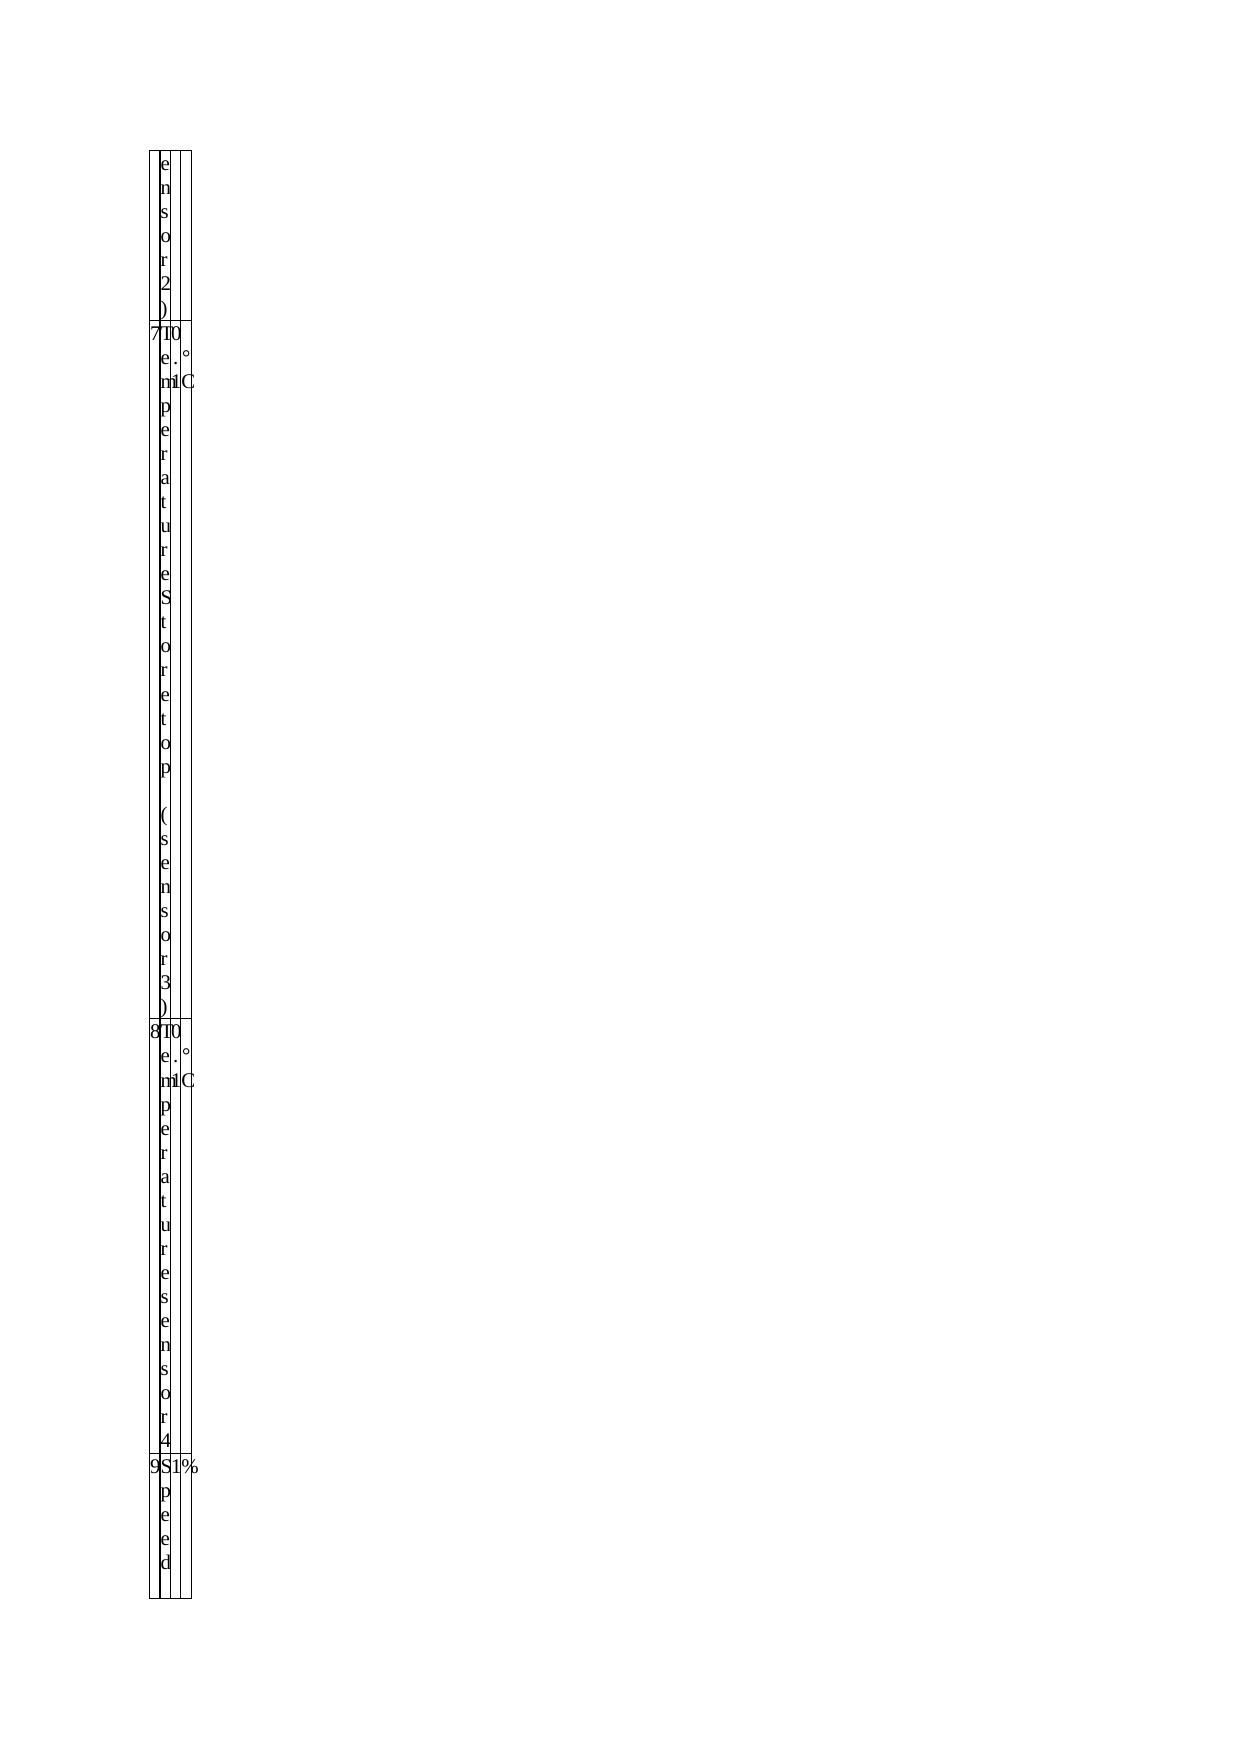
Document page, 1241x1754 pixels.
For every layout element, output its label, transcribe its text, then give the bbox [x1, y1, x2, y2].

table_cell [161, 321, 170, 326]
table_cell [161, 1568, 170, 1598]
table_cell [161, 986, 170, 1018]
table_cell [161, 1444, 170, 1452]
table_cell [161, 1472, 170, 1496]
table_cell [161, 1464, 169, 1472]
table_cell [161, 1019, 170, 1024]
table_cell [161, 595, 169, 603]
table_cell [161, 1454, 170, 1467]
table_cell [161, 151, 170, 319]
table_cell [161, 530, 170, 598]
